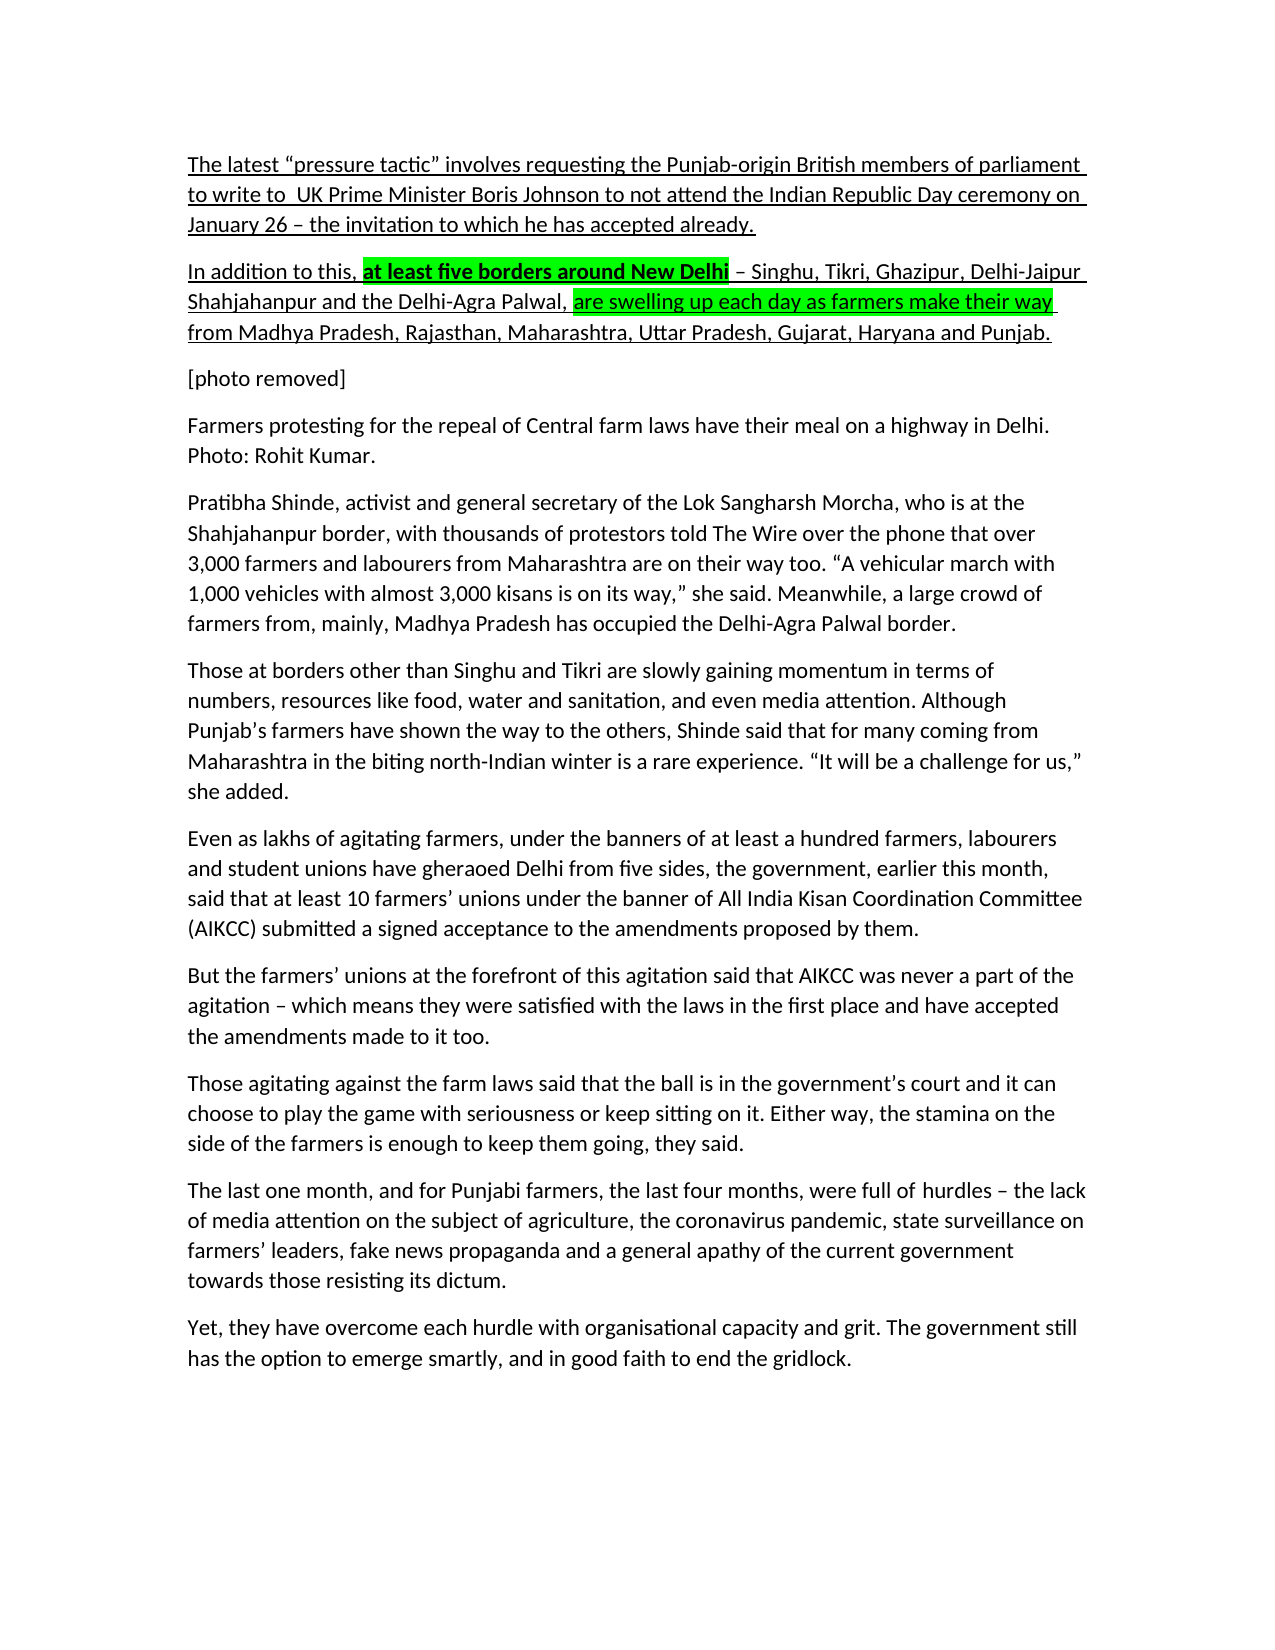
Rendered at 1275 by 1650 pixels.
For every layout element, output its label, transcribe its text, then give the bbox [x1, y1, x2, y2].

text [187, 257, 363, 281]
text But the farmers’ unions at the forefront of this agitation said that AIKCC was never a part of the agitation – which means they were satisfied with the laws in the first place and have accepted the amendments made to it too. [187, 961, 1087, 1050]
text Those at borders other than Singhu and Tikri are slowly gaining momentum in terms of numbers, resources like food, water and sanitation, and even media attention. Although Punjab’s farmers have shown the way to the others, Shinde said that for many coming from Maharashtra in the biting north-Indian winter is a rare experience. “It will be a challenge for us,” she added. [187, 656, 1087, 805]
text The latest “pressure tactic” involves requesting the Punjab-origin British members of parliament to write to UK Prime Minister Boris Johnson to not attend the Indian Republic Day ceremony on January 26 – the invitation to which he has accepted already. [187, 205, 1087, 238]
text The latest “pressure tactic” involves requesting the Punjab-origin British members of parliament to write to UK Prime Minister Boris Johnson to not attend the Indian Republic Day ceremony on January 26 – the invitation to which he has accepted already. [187, 150, 1087, 174]
text In addition to this, at least five borders around New Delhi – Singhu, Tikri, Ghazipur, Delhi-Jaipur Shahjahanpur and the Delhi-Agra Palwal, are swelling up each day as farmers make their way from Madhya Pradesh, Rajasthan, Maharashtra, Uttar Pradesh, Gujarat, Haryana and Punjab. [187, 282, 1087, 346]
text Those agitating against the farm laws said that the ball is in the government’s court and it can choose to play the game with seriousness or keep sitting on it. Either way, the stamina on the side of the farmers is enough to keep them going, they said. [187, 1069, 1087, 1157]
text Yet, they have overcome each hurdle with organisational capacity and grit. The government still has the option to emerge smartly, and in good faith to end the gridlock. [187, 1313, 1087, 1372]
text The last one month, and for Punjabi farmers, the last four months, were full of hurdles – the lack of media attention on the subject of agriculture, the coronavirus pandemic, state surveillance on farmers’ leaders, fake news propaganda and a general apathy of the current government towards those resisting its dictum. [187, 1176, 1087, 1295]
text Even as lakhs of agitating farmers, under the banners of at least a hundred farmers, labourers and student unions have gheraoed Delhi from five sides, the government, earlier this month, said that at least 10 farmers’ unions under the banner of All India Kisan Coordination Committee (AIKCC) submitted a signed acceptance to the amendments proposed by them. [187, 824, 1087, 943]
text Pratibha Shinde, activist and general secretary of the Lok Sangharsh Morcha, who is at the Shahjahanpur border, with thousands of protestors told The Wire over the phone that over 3,000 farmers and labourers from Maharashtra are on their way too. “A vehicular march with 1,000 vehicles with almost 3,000 kisans is on its way,” she said. Meanwhile, a large crowd of farmers from, mainly, Madhya Pradesh has occupied the Delhi-Agra Palwal border. [187, 488, 1087, 637]
text [photo removed] [187, 364, 1087, 393]
text The latest “pressure tactic” involves requesting the Punjab-origin British members of parliament to write to UK Prime Minister Boris Johnson to not attend the Indian Republic Day ceremony on January 26 – the invitation to which he has accepted already. [187, 175, 1087, 204]
text Farmers protesting for the repeal of Central farm laws have their meal on a highway in Delhi. Photo: Rohit Kumar. [187, 411, 1087, 470]
